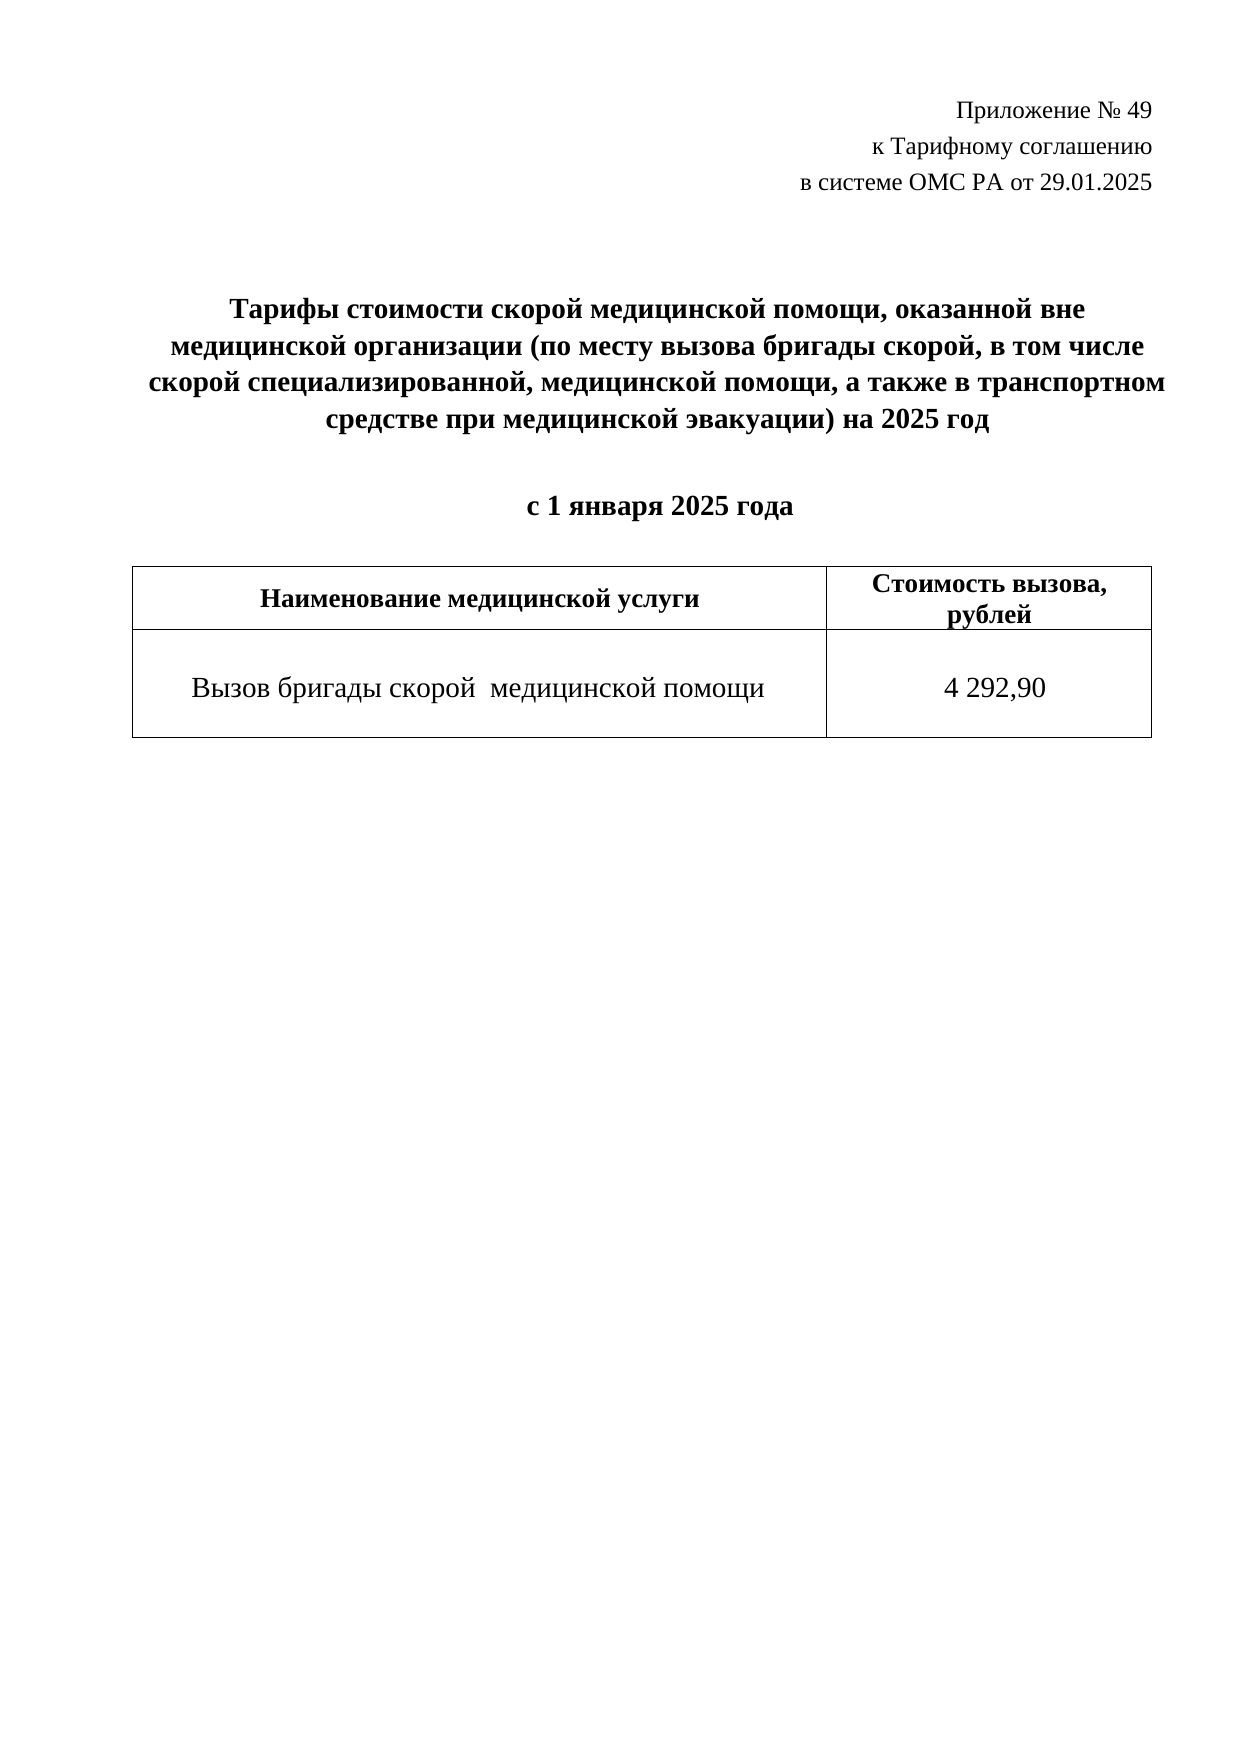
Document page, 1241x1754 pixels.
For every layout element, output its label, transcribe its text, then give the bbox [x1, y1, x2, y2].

text Приложение № 49 [251, 96, 1152, 124]
table_cell Вызов бригады скорой медицинской помощи [133, 630, 826, 737]
table_header Стоимость вызова, рублей [827, 567, 1151, 629]
text в системе ОМС РА от 29.01.2025 [347, 167, 1152, 196]
text Тарифы стоимости скорой медицинской помощи, оказанной вне медицинской организации (по месту вызова бригады скорой, в том числе скорой специализированной, медицинской помощи, а также в транспортном средстве при медицинской эвакуации) на 2025 год [148, 290, 1167, 436]
text к Тарифному соглашению [347, 131, 1152, 160]
table_cell 4 292,90 [827, 630, 1151, 737]
table_header Наименование медицинской услуги [133, 567, 826, 629]
text с 1 января 2025 года [347, 486, 973, 522]
